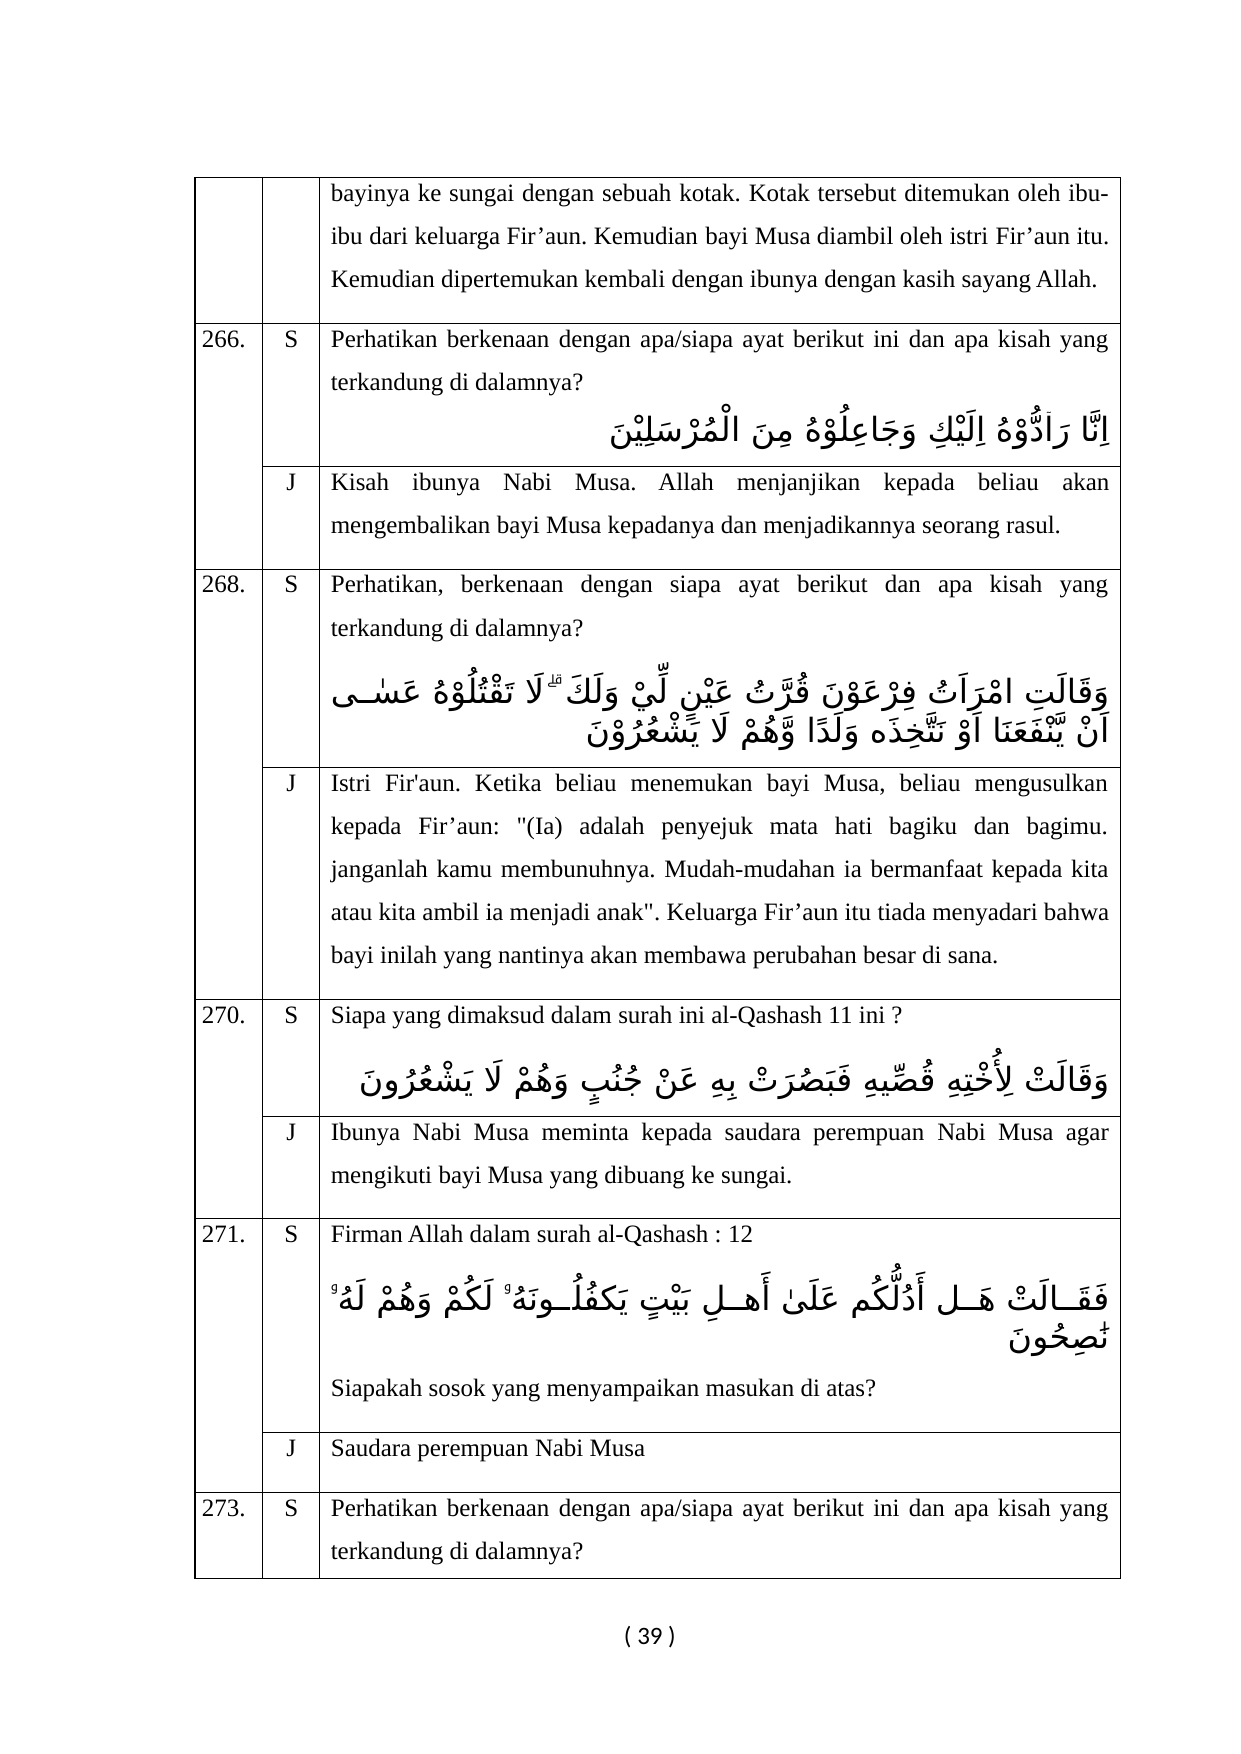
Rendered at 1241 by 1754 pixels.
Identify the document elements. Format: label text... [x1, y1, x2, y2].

table_cell J [263, 1117, 319, 1218]
table_cell [196, 324, 262, 568]
table_cell S [263, 1493, 319, 1578]
table_cell Perhatikan berkenaan dengan apa/siapa ayat berikut ini dan apa kisah yang terkandung di dalamnya? اِنَّا رَاۤدُّوْهُ اِلَيْكِ وَجَاعِلُوْهُ مِنَ الْمُرْسَلِيْنَ [320, 324, 1120, 466]
table_cell J [263, 467, 319, 568]
table_cell [196, 1000, 262, 1218]
table_cell [196, 570, 262, 999]
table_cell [320, 1493, 1120, 1578]
table_cell Istri Fir'aun. Ketika beliau menemukan bayi Musa, beliau mengusulkan kepada Fir’aun: "(Ia) adalah penyejuk mata hati bagiku dan bagimu. janganlah kamu membunuhnya. Mudah-mudahan ia bermanfaat kepada kita atau kita ambil ia menjadi anak". Keluarga Fir’aun itu tiada menyadari bahwa bayi inilah yang nantinya akan membawa perubahan besar di sana. [320, 768, 1120, 999]
table_cell J [263, 178, 319, 323]
table_cell [196, 1493, 262, 1578]
table_cell Firman Allah dalam surah al-Qashash : 12 فَقَالَتْ هَل أَدُلُّكُم عَلَىٰ أَهلِ بَيْتٍ يَكفُلُونَهُۥ لَكُمْ وَهُمْ لَهُۥ نَٰصِحُونَ Siapakah sosok yang menyampaikan masukan di atas? [320, 1219, 1120, 1432]
table_cell [196, 1219, 262, 1492]
table_cell Saudara perempuan Nabi Musa [320, 1433, 1120, 1492]
table_cell Kisah ibunya Nabi Musa. Allah menjanjikan kepada beliau akan mengembalikan bayi Musa kepadanya dan menjadikannya seorang rasul. [320, 467, 1120, 568]
table_cell Perhatikan, berkenaan dengan siapa ayat berikut dan apa kisah yang terkandung di dalamnya? وَقَالَتِ امْرَاَتُ فِرْعَوْنَ قُرَّتُ عَيْنٍ لِّيْ وَلَكَ ۗ لَا تَقْتُلُوْهُ عَسٰى اَنْ يَّنْفَعَنَا اَوْ نَتَّخِذَه وَلَدًا وَّهُمْ لَا يَشْعُرُوْنَ [320, 570, 1120, 767]
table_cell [320, 178, 1120, 323]
table_cell Siapa yang dimaksud dalam surah ini al-Qashash 11 ini ? وَقَالَتْ لِأُخْتِهِ قُصِّيهِ فَبَصُرَتْ بِهِ عَنْ جُنُبٍ وَهُمْ لَا يَشْعُرُونَ [320, 1000, 1120, 1116]
table_cell J [263, 1433, 319, 1492]
table_cell J [263, 768, 319, 999]
table_cell S [263, 1000, 319, 1116]
table_cell S [263, 1219, 319, 1432]
table_cell Ibunya Nabi Musa meminta kepada saudara perempuan Nabi Musa agar mengikuti bayi Musa yang dibuang ke sungai. [320, 1117, 1120, 1218]
table_cell S [263, 324, 319, 466]
table_cell S [263, 570, 319, 767]
